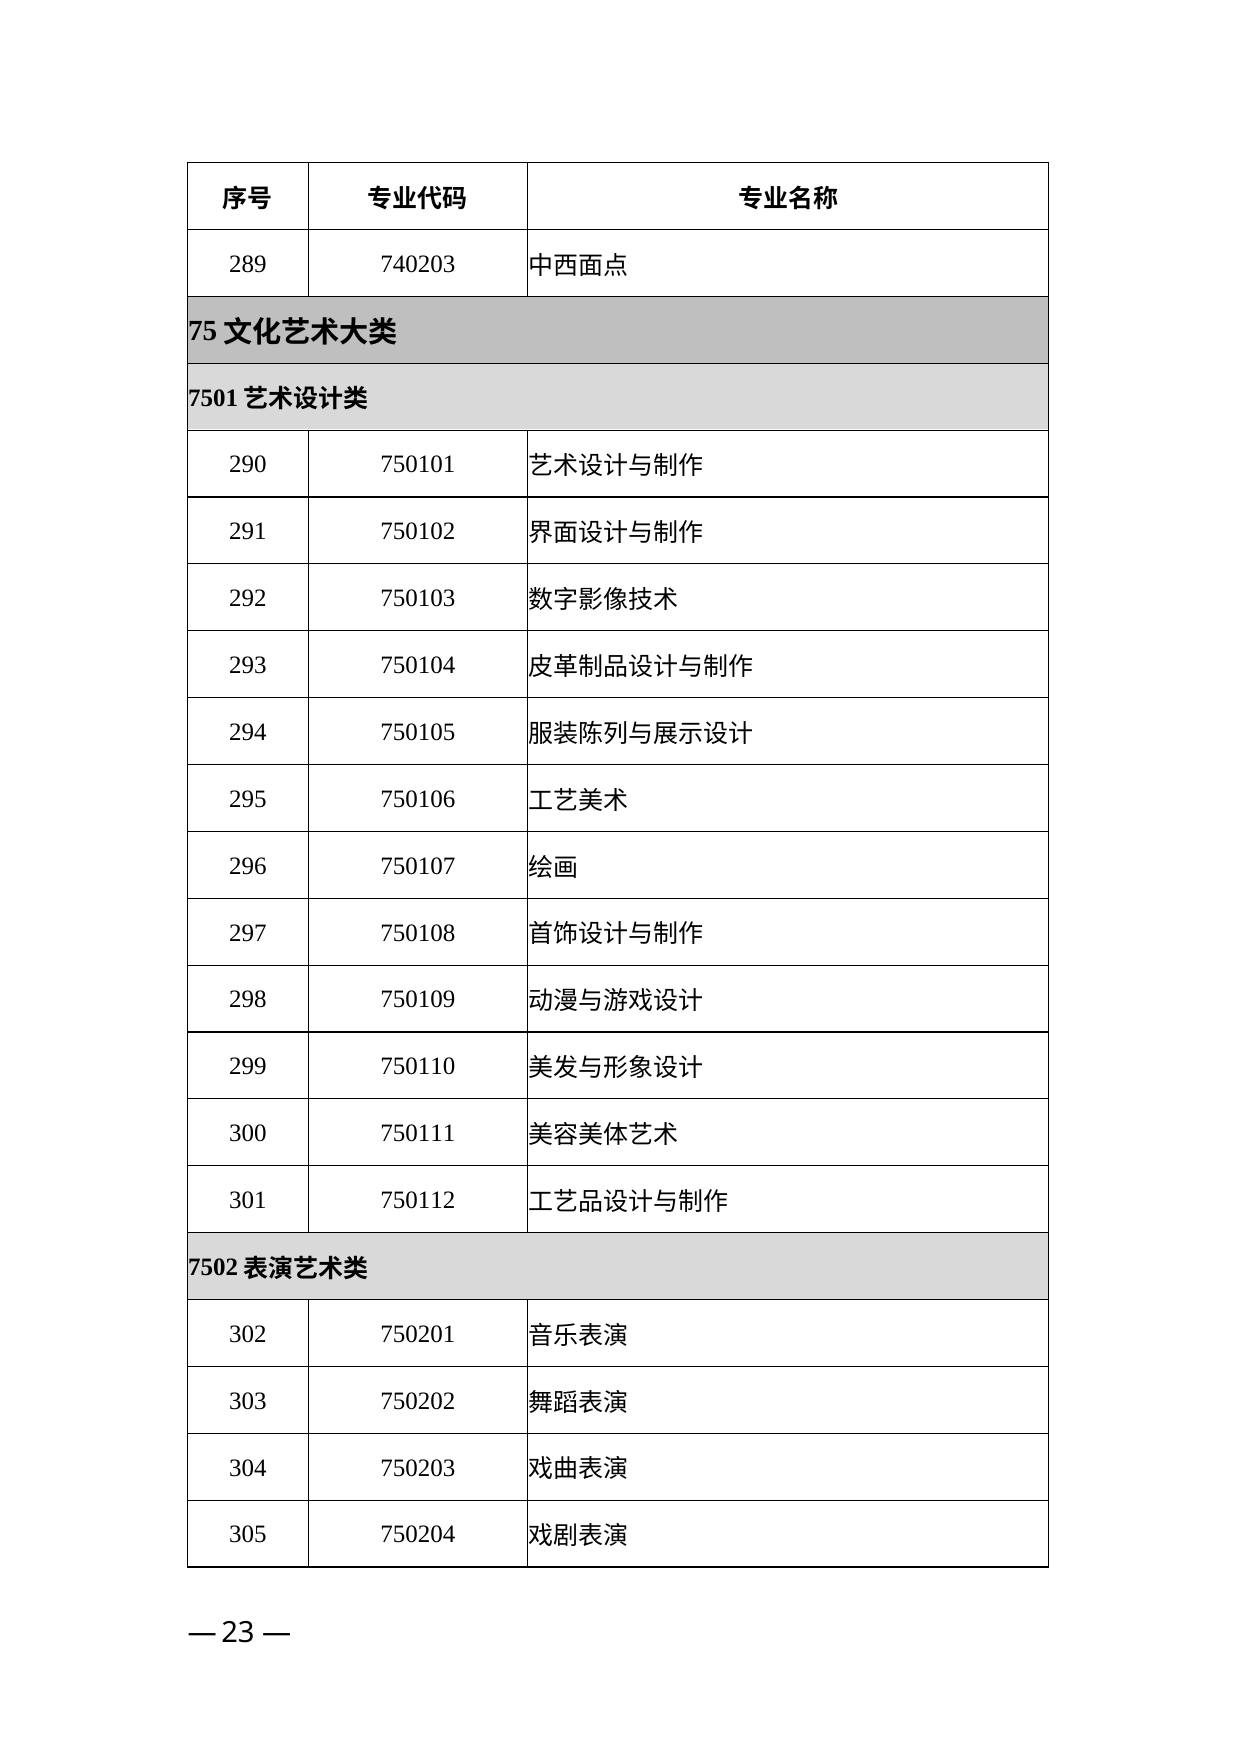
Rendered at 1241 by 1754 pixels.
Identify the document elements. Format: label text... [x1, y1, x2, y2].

table_cell 750202 [309, 1367, 527, 1433]
table_cell 中西面点 [528, 230, 1048, 296]
table_cell 艺术设计与制作 [528, 431, 1048, 496]
table_cell 7501艺术设计类 [188, 364, 1048, 429]
table_cell 750111 [309, 1099, 527, 1165]
table_cell 750105 [309, 698, 527, 764]
table_cell 皮革制品设计与制作 [528, 631, 1048, 697]
table_cell 绘画 [528, 832, 1048, 898]
table_cell 292 [188, 564, 308, 630]
table_header 专业名称 [528, 163, 1048, 229]
table_cell 戏曲表演 [528, 1434, 1048, 1499]
table_cell 750104 [309, 631, 527, 697]
table_cell 动漫与游戏设计 [528, 966, 1048, 1031]
table_cell 750204 [309, 1501, 527, 1566]
table_cell 290 [188, 431, 308, 496]
table_cell 302 [188, 1300, 308, 1366]
table_cell 305 [188, 1501, 308, 1566]
table_cell 750201 [309, 1300, 527, 1366]
table_cell 304 [188, 1434, 308, 1499]
table_cell 750108 [309, 899, 527, 964]
table_cell 数字影像技术 [528, 564, 1048, 630]
table_cell 295 [188, 765, 308, 831]
table_cell 750102 [309, 498, 527, 563]
table_cell 750107 [309, 832, 527, 898]
table_cell 美容美体艺术 [528, 1099, 1048, 1165]
table_cell 美发与形象设计 [528, 1033, 1048, 1098]
table_cell 音乐表演 [528, 1300, 1048, 1366]
table_cell 740203 [309, 230, 527, 296]
table_cell 工艺品设计与制作 [528, 1166, 1048, 1232]
table_cell 75文化艺术大类 [188, 297, 1048, 363]
table_cell 750203 [309, 1434, 527, 1499]
table_cell 297 [188, 899, 308, 964]
table_cell 301 [188, 1166, 308, 1232]
table_cell 289 [188, 230, 308, 296]
table_cell 296 [188, 832, 308, 898]
table_cell 7502表演艺术类 [188, 1233, 1048, 1299]
table_cell 750109 [309, 966, 527, 1031]
table_cell 291 [188, 498, 308, 563]
table_cell 750101 [309, 431, 527, 496]
table_cell 299 [188, 1033, 308, 1098]
table_header 序号 [188, 163, 308, 229]
table_cell 293 [188, 631, 308, 697]
table_cell 服装陈列与展示设计 [528, 698, 1048, 764]
table_cell 750112 [309, 1166, 527, 1232]
table_cell 戏剧表演 [528, 1501, 1048, 1566]
table_cell 298 [188, 966, 308, 1031]
table_cell 750103 [309, 564, 527, 630]
table_cell 303 [188, 1367, 308, 1433]
table_header 专业代码 [309, 163, 527, 229]
table_cell 750106 [309, 765, 527, 831]
table_cell 工艺美术 [528, 765, 1048, 831]
table_cell 300 [188, 1099, 308, 1165]
table_cell 界面设计与制作 [528, 498, 1048, 563]
table_cell 首饰设计与制作 [528, 899, 1048, 964]
table_cell 294 [188, 698, 308, 764]
table_cell 舞蹈表演 [528, 1367, 1048, 1433]
table_cell 750110 [309, 1033, 527, 1098]
